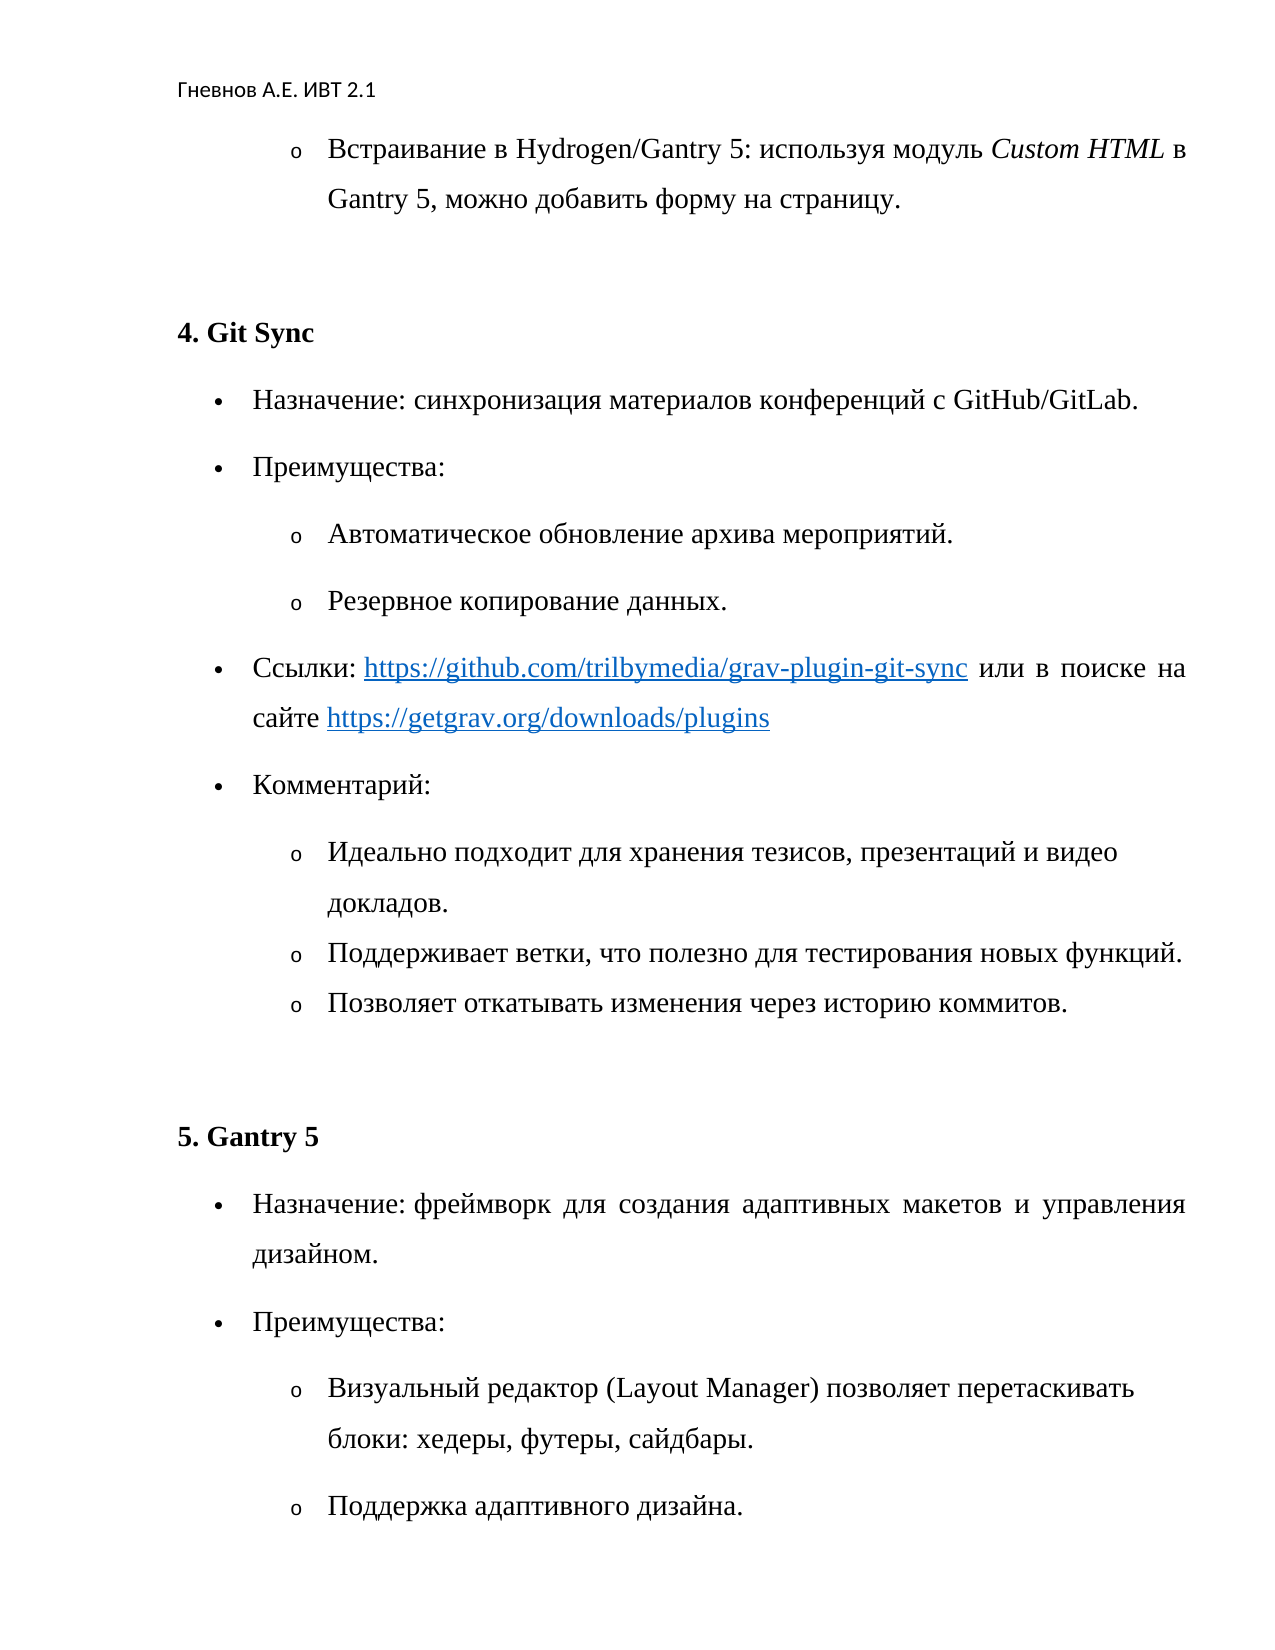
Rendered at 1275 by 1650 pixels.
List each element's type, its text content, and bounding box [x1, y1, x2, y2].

list Преимущества: [215, 1304, 1186, 1337]
list Поддерживает ветки, что полезно для тестирования новых функций. [290, 935, 1186, 969]
list Резервное копирование данных. [290, 583, 1186, 617]
list Поддержка адаптивного дизайна. [290, 1488, 1186, 1521]
text 5. Gantry 5 [177, 1119, 1186, 1153]
list Преимущества: [215, 449, 1186, 483]
list Назначение: фреймворк для создания адаптивных макетов и управления дизайном. [215, 1186, 1186, 1270]
list Идеально подходит для хранения тезисов, презентаций и видео докладов. [290, 834, 1186, 918]
list Встраивание в Hydrogen/Gantry 5: используя модуль Custom HTML в Gantry 5, можно добавить форму на страницу. [290, 131, 1186, 215]
text 4. Git Sync [177, 315, 1186, 349]
list Назначение: синхронизация материалов конференций с GitHub/GitLab. [215, 382, 1186, 416]
list Визуальный редактор (Layout Manager) позволяет перетаскивать блоки: хедеры, футеры, сайдбары. [290, 1371, 1186, 1454]
list Ссылки: https://github.com/trilbymedia/grav-plugin-git-sync или в поиске на сайте https://getgrav.org/downloads/plugins [215, 650, 1186, 734]
list Автоматическое обновление архива мероприятий. [290, 516, 1186, 550]
list Позволяет откатывать изменения через историю коммитов. [290, 985, 1186, 1019]
list Комментарий: [215, 767, 1186, 801]
